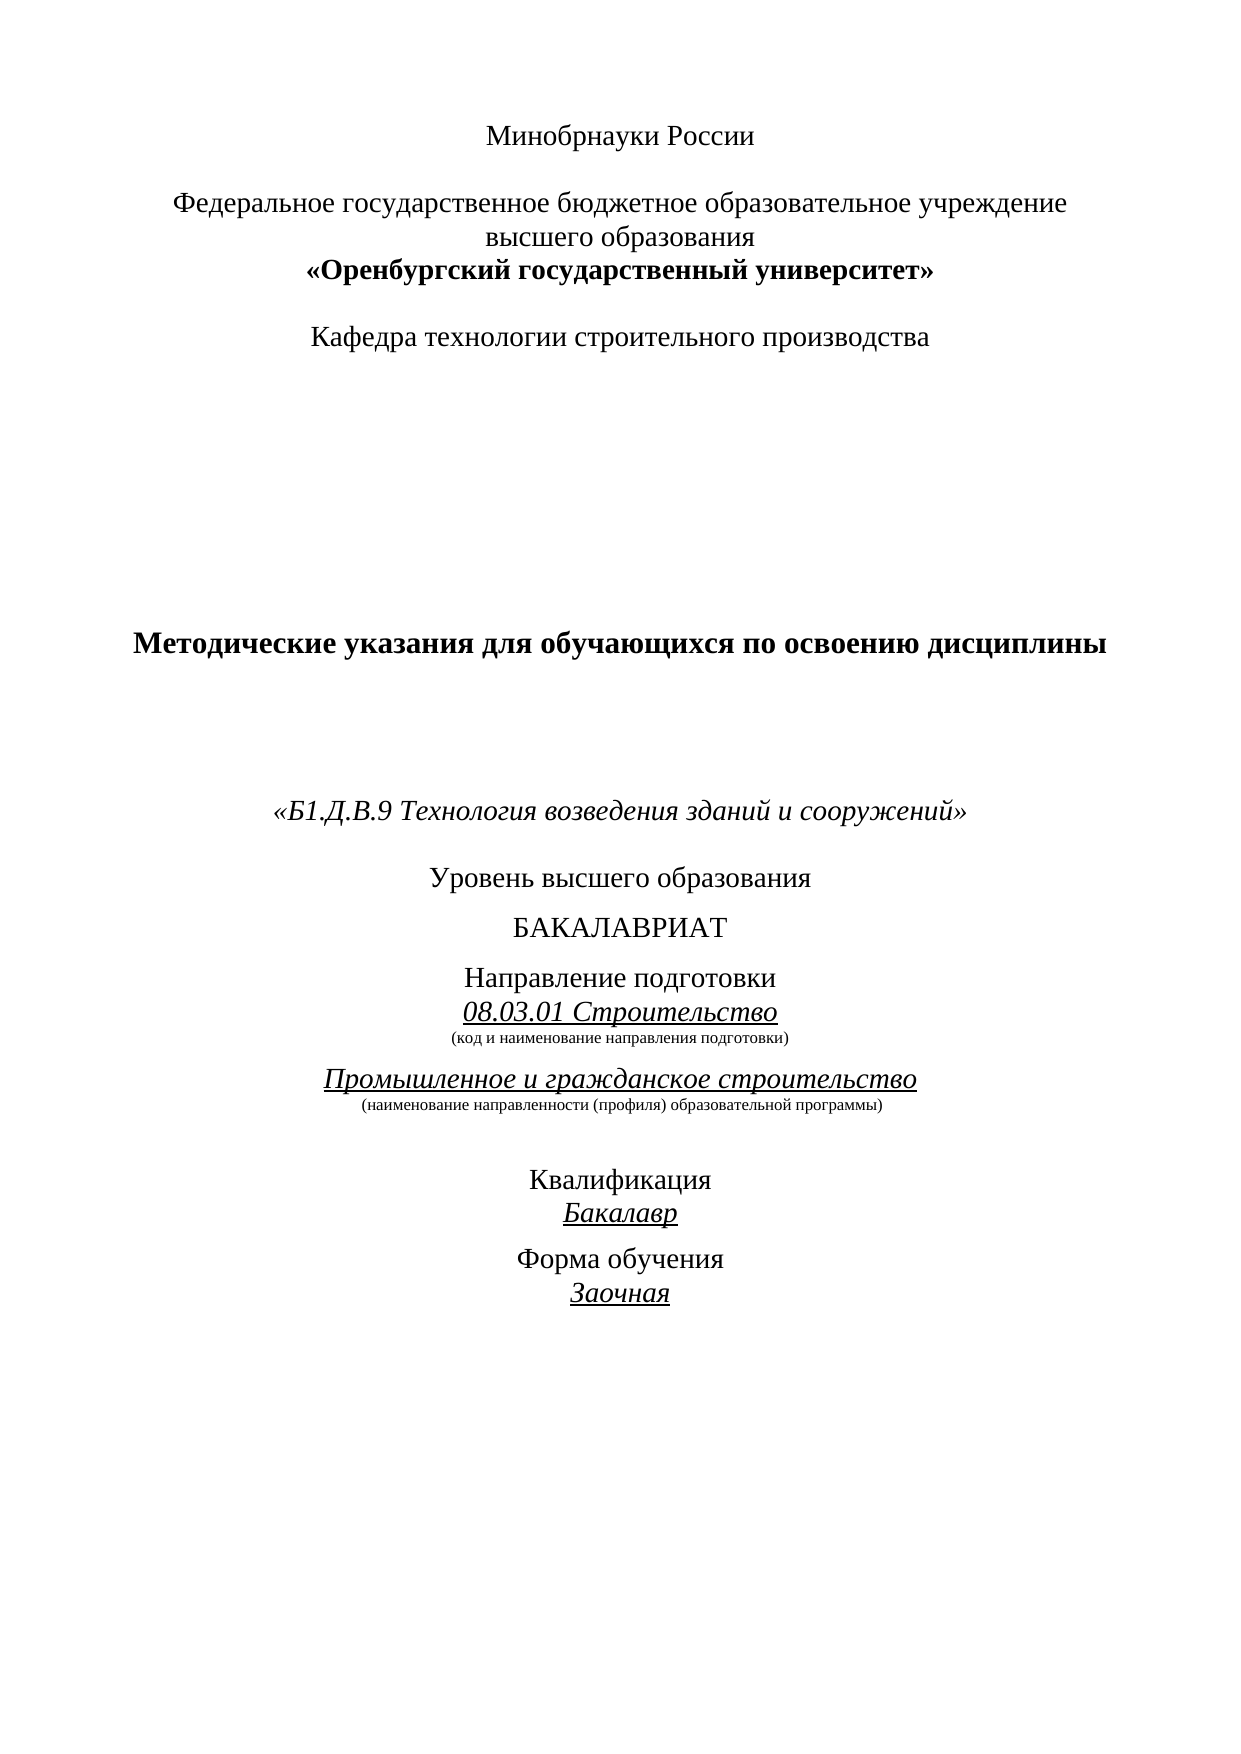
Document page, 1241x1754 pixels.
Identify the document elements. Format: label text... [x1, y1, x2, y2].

text Бакалавр [118, 1195, 1122, 1229]
text БАКАЛАВРИАТ [118, 910, 1122, 944]
text «Б1.Д.В.9 Технология возведения зданий и сооружений» [118, 793, 1122, 826]
text Кафедра технологии строительного производства [118, 319, 1122, 353]
text Направление подготовки [118, 961, 1122, 994]
text (код и наименование направления подготовки) [118, 1028, 1122, 1061]
text Заочная [118, 1275, 1122, 1308]
text Квалификация [118, 1162, 1122, 1195]
text «Оренбургский государственный университет» [118, 252, 1122, 286]
text (наименование направленности (профиля) образовательной программы) [118, 1095, 1122, 1128]
text Методические указания для обучающихся по освоению дисциплины [118, 624, 1122, 660]
text Федеральное государственное бюджетное образовательное учреждение [118, 185, 1122, 219]
text 08.03.01 Строительство [118, 994, 1122, 1028]
text Минобрнауки России [118, 118, 1122, 152]
text высшего образования [118, 219, 1122, 252]
text Промышленное и гражданское строительство [118, 1061, 1122, 1095]
text Форма обучения [118, 1241, 1122, 1275]
text Уровень высшего образования [118, 860, 1122, 893]
